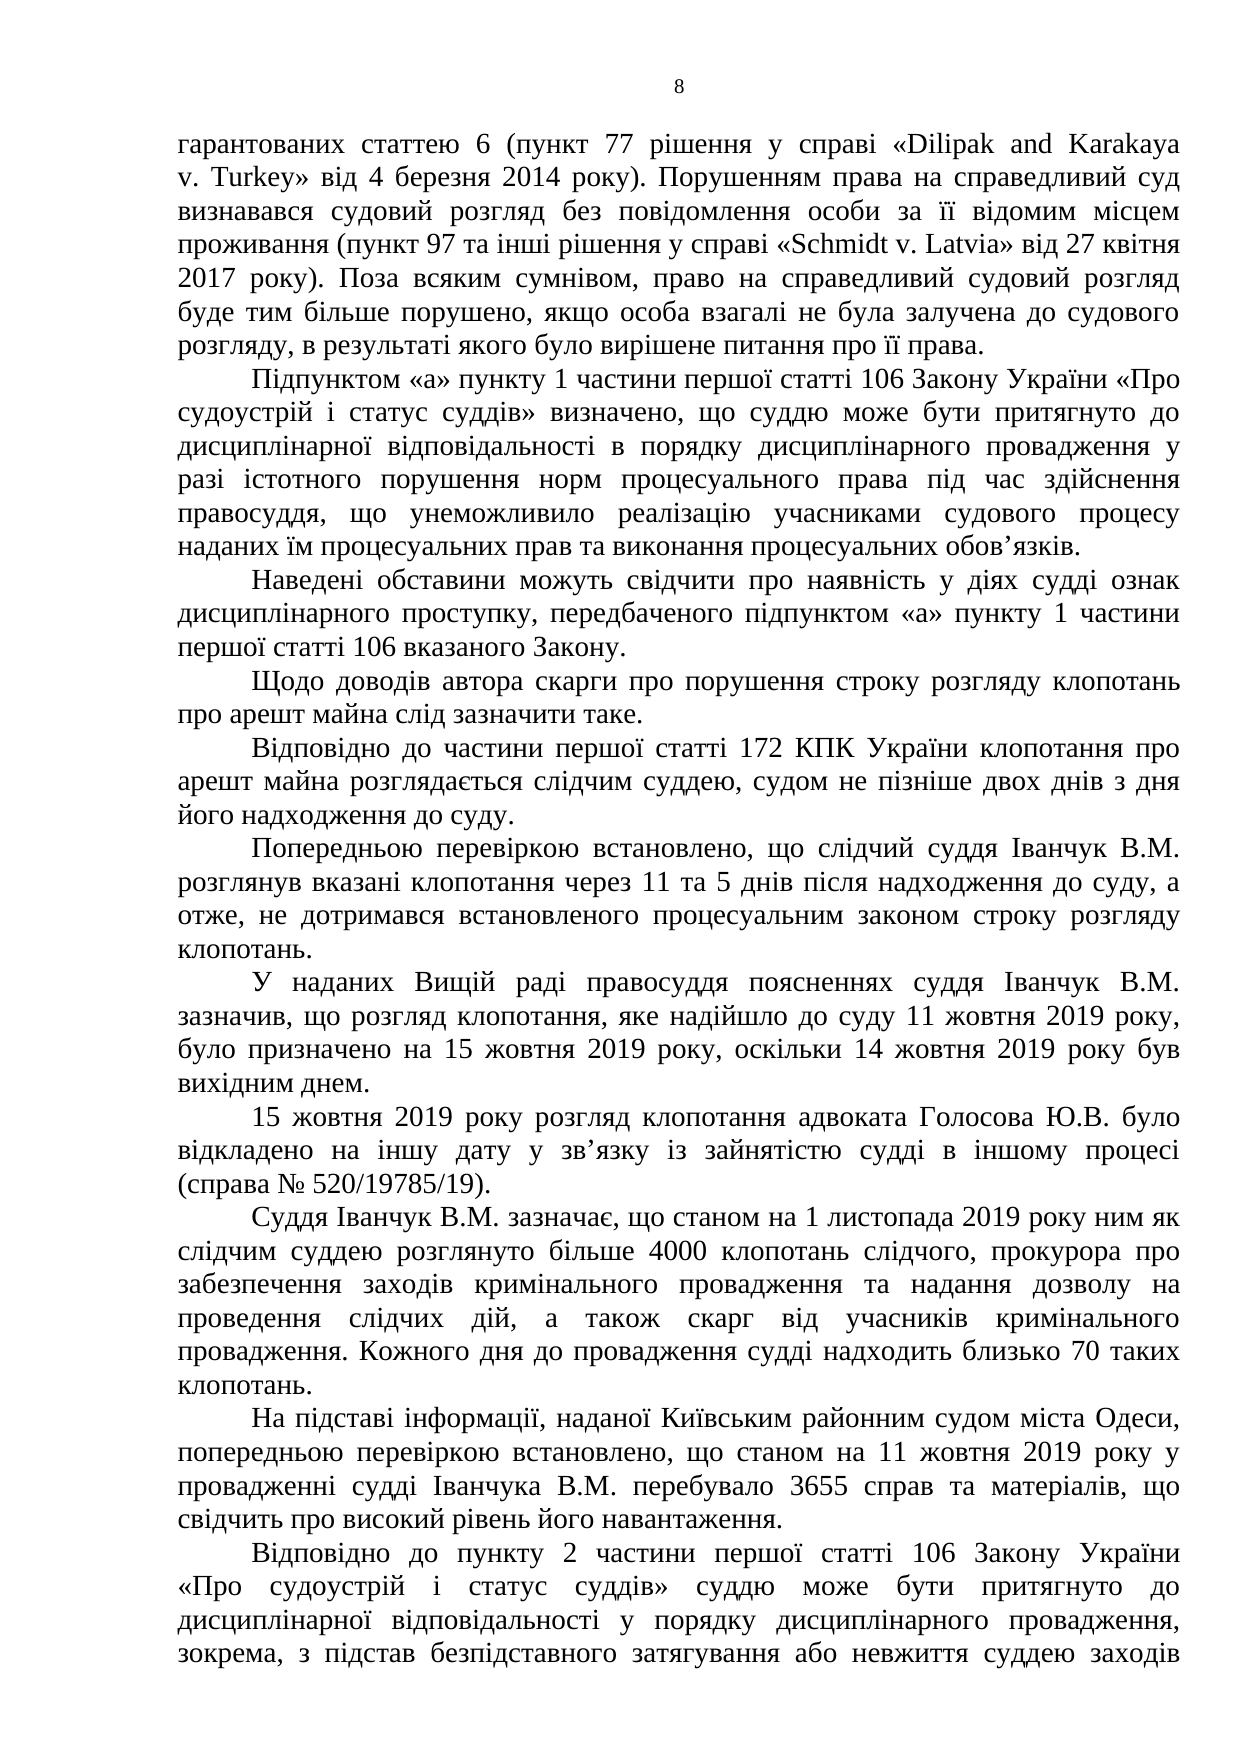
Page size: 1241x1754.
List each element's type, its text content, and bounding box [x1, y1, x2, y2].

text Попередньою перевіркою встановлено, що слідчий суддя Іванчук В.М. розглянув вказані клопотання через 11 та 5 днів після надходження до суду, а отже, не дотримався встановленого процесуальним законом строку розгляду клопотань. [177, 830, 1181, 964]
text Відповідно до частини першої статті 172 КПК України клопотання про арешт майна розглядається слідчим суддею, судом не пізніше двох днів з дня його надходження до суду. [177, 730, 1181, 830]
text На підставі інформації, наданої Київським районним судом міста Одеси, попередньою перевіркою встановлено, що станом на 11 жовтня 2019 року у провадженні судді Іванчука В.М. перебувало 3655 справ та матеріалів, що свідчить про високий рівень його навантаження. [177, 1401, 1181, 1535]
text Підпунктом «а» пункту 1 частини першої статті 106 Закону України «Про судоустрій і статус суддів» визначено, що суддю може бути притягнуто до дисциплінарної відповідальності в порядку дисциплінарного провадження у разі істотного порушення норм процесуального права під час здійснення правосуддя, що унеможливило реалізацію учасниками судового процесу наданих їм процесуальних прав та виконання процесуальних обов’язків. [177, 361, 1181, 562]
text Суддя Іванчук В.М. зазначає, що станом на 1 листопада 2019 року ним як слідчим суддею розглянуто більше 4000 клопотань слідчого, прокурора про забезпечення заходів кримінального провадження та надання дозволу на проведення слідчих дій, а також скарг від учасників кримінального провадження. Кожного дня до провадження судді надходить близько 70 таких клопотань. [177, 1199, 1181, 1401]
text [177, 1535, 1181, 1669]
text Наведені обставини можуть свідчити про наявність у діях судді ознак дисциплінарного проступку, передбаченого підпунктом «а» пункту 1 частини першої статті 106 вказаного Закону. [177, 562, 1181, 663]
text Щодо доводів автора скарги про порушення строку розгляду клопотань про арешт майна слід зазначити таке. [177, 663, 1181, 730]
text 15 жовтня 2019 року розгляд клопотання адвоката Голосова Ю.В. було відкладено на іншу дату у зв’язку із зайнятістю судді в іншому процесі (справа № 520/19785/19). [177, 1099, 1181, 1199]
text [177, 126, 1181, 361]
text У наданих Вищій раді правосуддя поясненнях суддя Іванчук В.М. зазначив, що розгляд клопотання, яке надійшло до суду 11 жовтня 2019 року, було призначено на 15 жовтня 2019 року, оскільки 14 жовтня 2019 року був вихідним днем. [177, 964, 1181, 1099]
